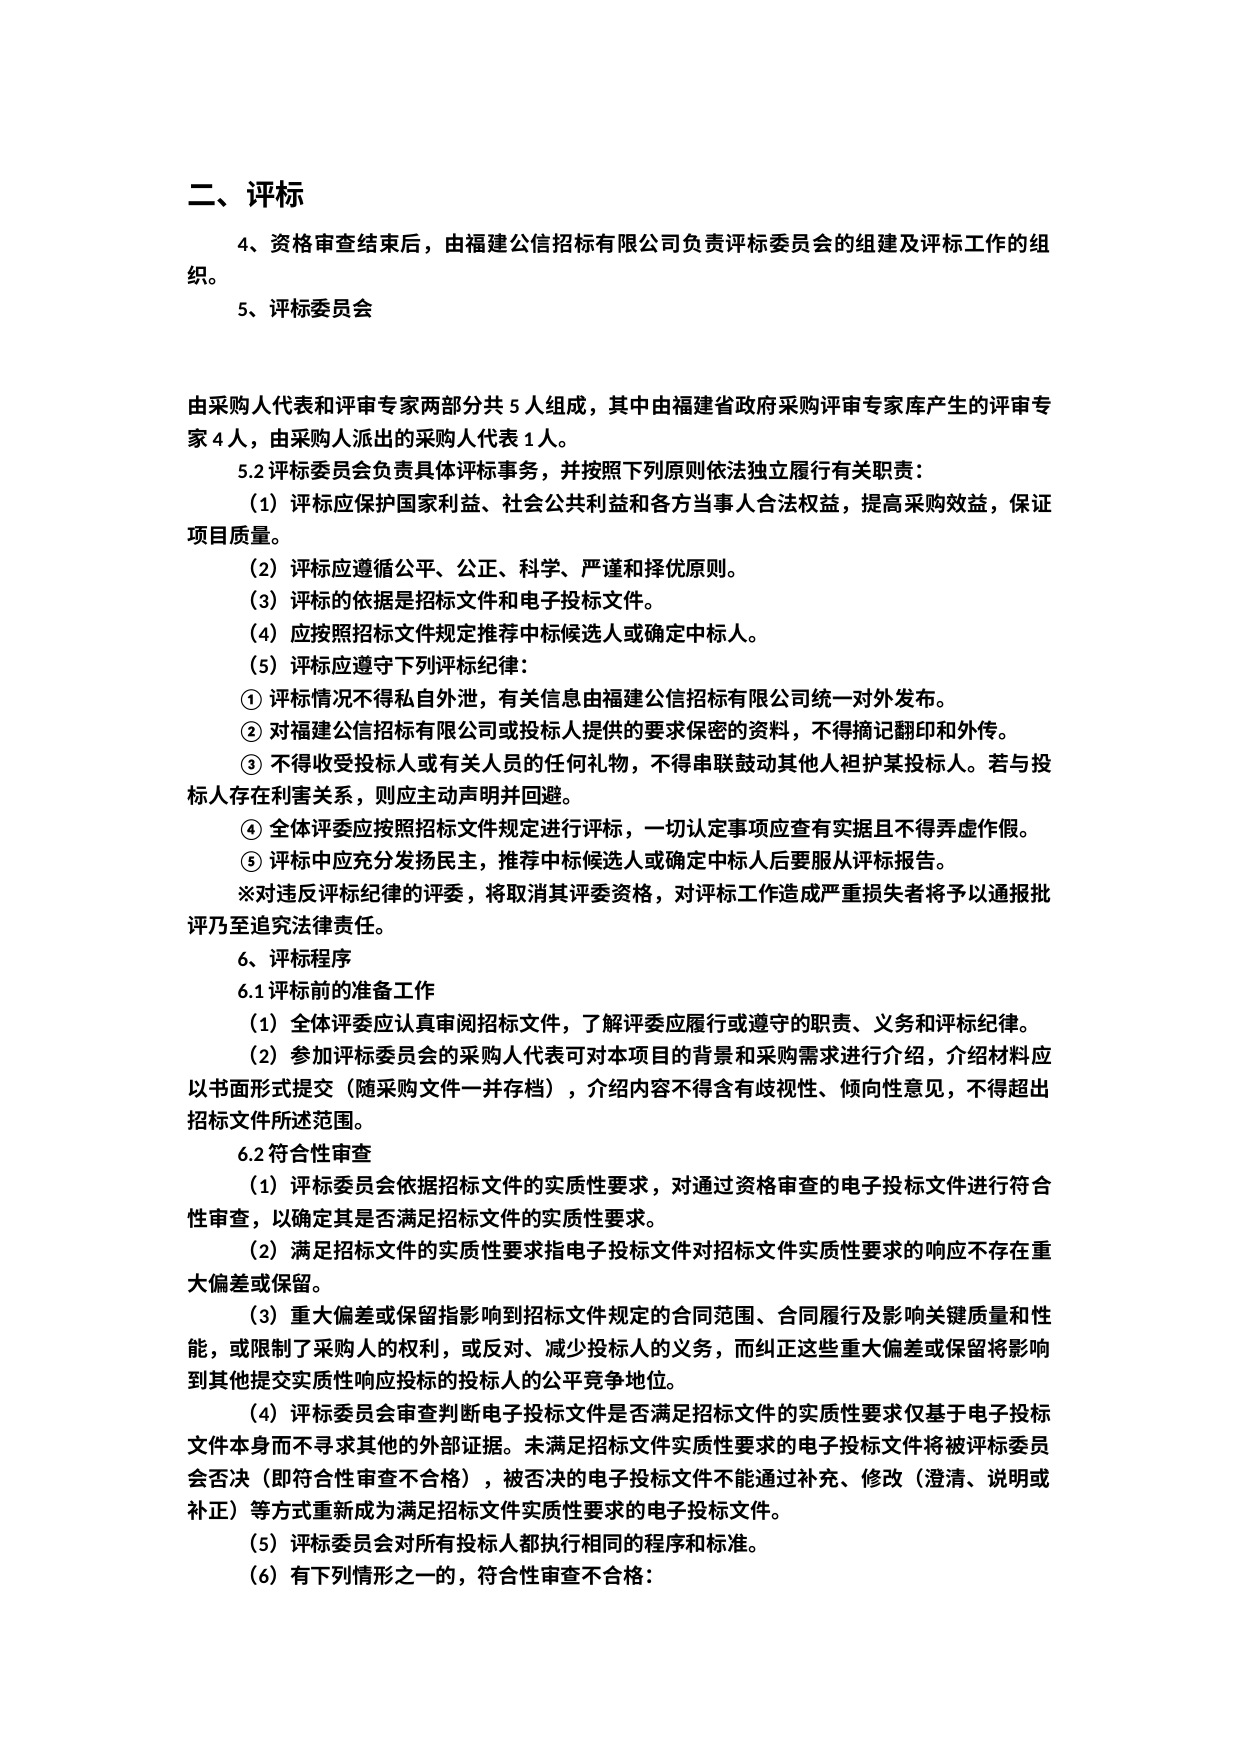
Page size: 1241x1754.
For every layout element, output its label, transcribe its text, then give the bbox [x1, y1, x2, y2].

text （1）评标委员会依据招标文件的实质性要求，对通过资格审查的电子投标文件进行符合性审查，以确定其是否满足招标文件的实质性要求。 [187, 1169, 1053, 1234]
text 二、评标 [187, 162, 1053, 227]
text ①评标情况不得私自外泄，有关信息由福建公信招标有限公司统一对外发布。 [187, 682, 1053, 714]
text （5）评标委员会对所有投标人都执行相同的程序和标准。 [187, 1527, 1053, 1559]
text 5.2评标委员会负责具体评标事务，并按照下列原则依法独立履行有关职责： [187, 454, 1053, 487]
text 6.2符合性审查 [187, 1137, 1053, 1169]
text ④全体评委应按照招标文件规定进行评标，一切认定事项应查有实据且不得弄虚作假。 [187, 812, 1053, 844]
text ③不得收受投标人或有关人员的任何礼物，不得串联鼓动其他人袒护某投标人。若与投标人存在利害关系，则应主动声明并回避。 [187, 747, 1053, 812]
text ⑤评标中应充分发扬民主，推荐中标候选人或确定中标人后要服从评标报告。 [187, 844, 1053, 877]
text （3）评标的依据是招标文件和电子投标文件。 [187, 584, 1053, 617]
text （4）应按照招标文件规定推荐中标候选人或确定中标人。 [187, 617, 1053, 649]
text 4、资格审查结束后，由福建公信招标有限公司负责评标委员会的组建及评标工作的组织。 [187, 227, 1053, 292]
text 6、评标程序 [187, 942, 1053, 974]
text （2）参加评标委员会的采购人代表可对本项目的背景和采购需求进行介绍，介绍材料应以书面形式提交（随采购文件一并存档），介绍内容不得含有歧视性、倾向性意见，不得超出招标文件所述范围。 [187, 1039, 1053, 1137]
text （4）评标委员会审查判断电子投标文件是否满足招标文件的实质性要求仅基于电子投标文件本身而不寻求其他的外部证据。未满足招标文件实质性要求的电子投标文件将被评标委员会否决（即符合性审查不合格），被否决的电子投标文件不能通过补充、修改（澄清、说明或补正）等方式重新成为满足招标文件实质性要求的电子投标文件。 [187, 1397, 1053, 1527]
text ※对违反评标纪律的评委，将取消其评委资格，对评标工作造成严重损失者将予以通报批评乃至追究法律责任。 [187, 877, 1053, 942]
text （6）有下列情形之一的，符合性审查不合格： [187, 1559, 1053, 1592]
text （2）评标应遵循公平、公正、科学、严谨和择优原则。 [187, 552, 1053, 584]
text （1）全体评委应认真审阅招标文件，了解评委应履行或遵守的职责、义务和评标纪律。 [187, 1007, 1053, 1039]
text （2）满足招标文件的实质性要求指电子投标文件对招标文件实质性要求的响应不存在重大偏差或保留。 [187, 1234, 1053, 1299]
text （3）重大偏差或保留指影响到招标文件规定的合同范围、合同履行及影响关键质量和性能，或限制了采购人的权利，或反对、减少投标人的义务，而纠正这些重大偏差或保留将影响到其他提交实质性响应投标的投标人的公平竞争地位。 [187, 1299, 1053, 1397]
text 由采购人代表和评审专家两部分共5人组成，其中由福建省政府采购评审专家库产生的评审专家4人，由采购人派出的采购人代表1人。 [187, 389, 1053, 454]
text 5、评标委员会 [187, 292, 1053, 324]
text ②对福建公信招标有限公司或投标人提供的要求保密的资料，不得摘记翻印和外传。 [187, 714, 1053, 747]
text （1）评标应保护国家利益、社会公共利益和各方当事人合法权益，提高采购效益，保证项目质量。 [187, 487, 1053, 552]
text （5）评标应遵守下列评标纪律： [187, 649, 1053, 682]
text 6.1评标前的准备工作 [187, 974, 1053, 1007]
